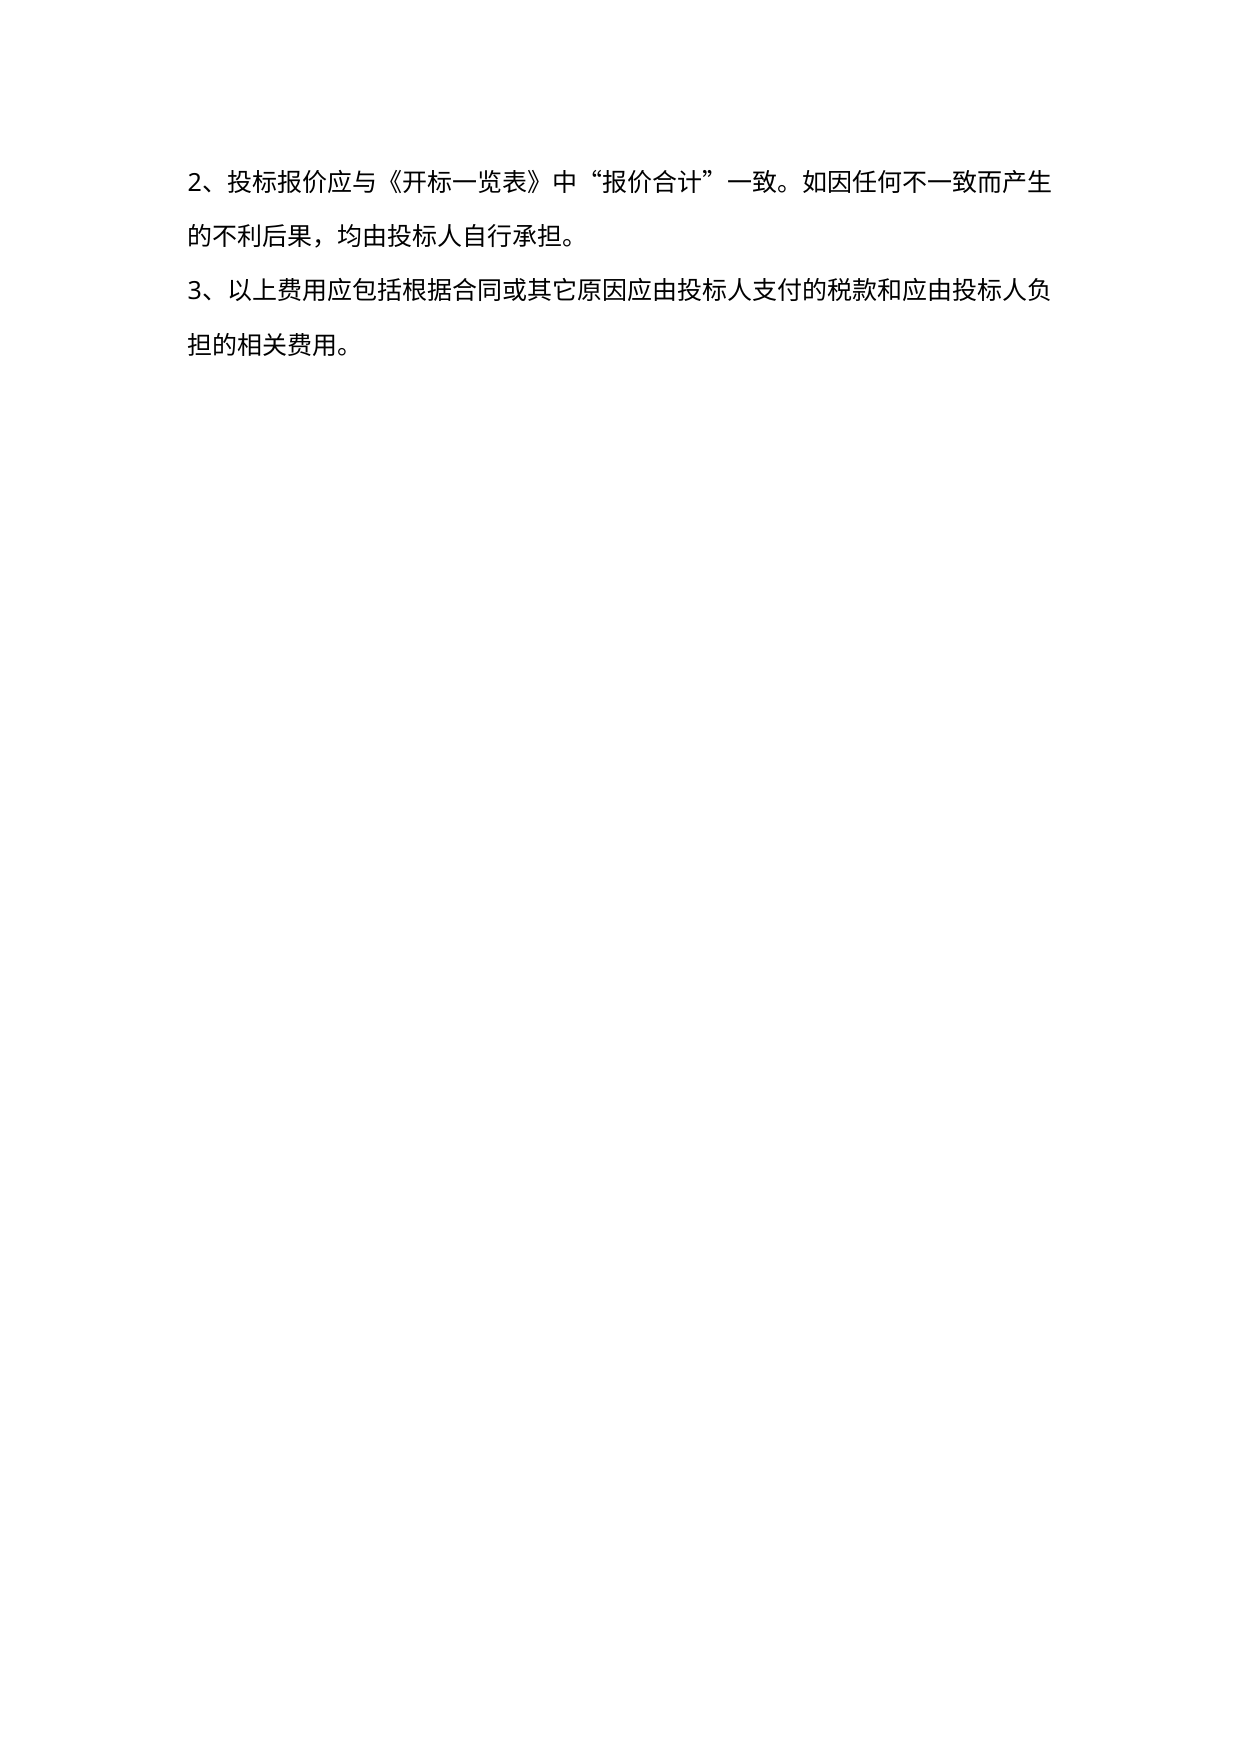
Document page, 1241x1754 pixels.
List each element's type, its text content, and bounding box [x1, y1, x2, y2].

text 2、投标报价应与《开标一览表》中“报价合计”一致。如因任何不一致而产生的不利后果，均由投标人自行承担。 [187, 162, 1053, 253]
text 3、以上费用应包括根据合同或其它原因应由投标人支付的税款和应由投标人负担的相关费用。 [187, 271, 1053, 361]
